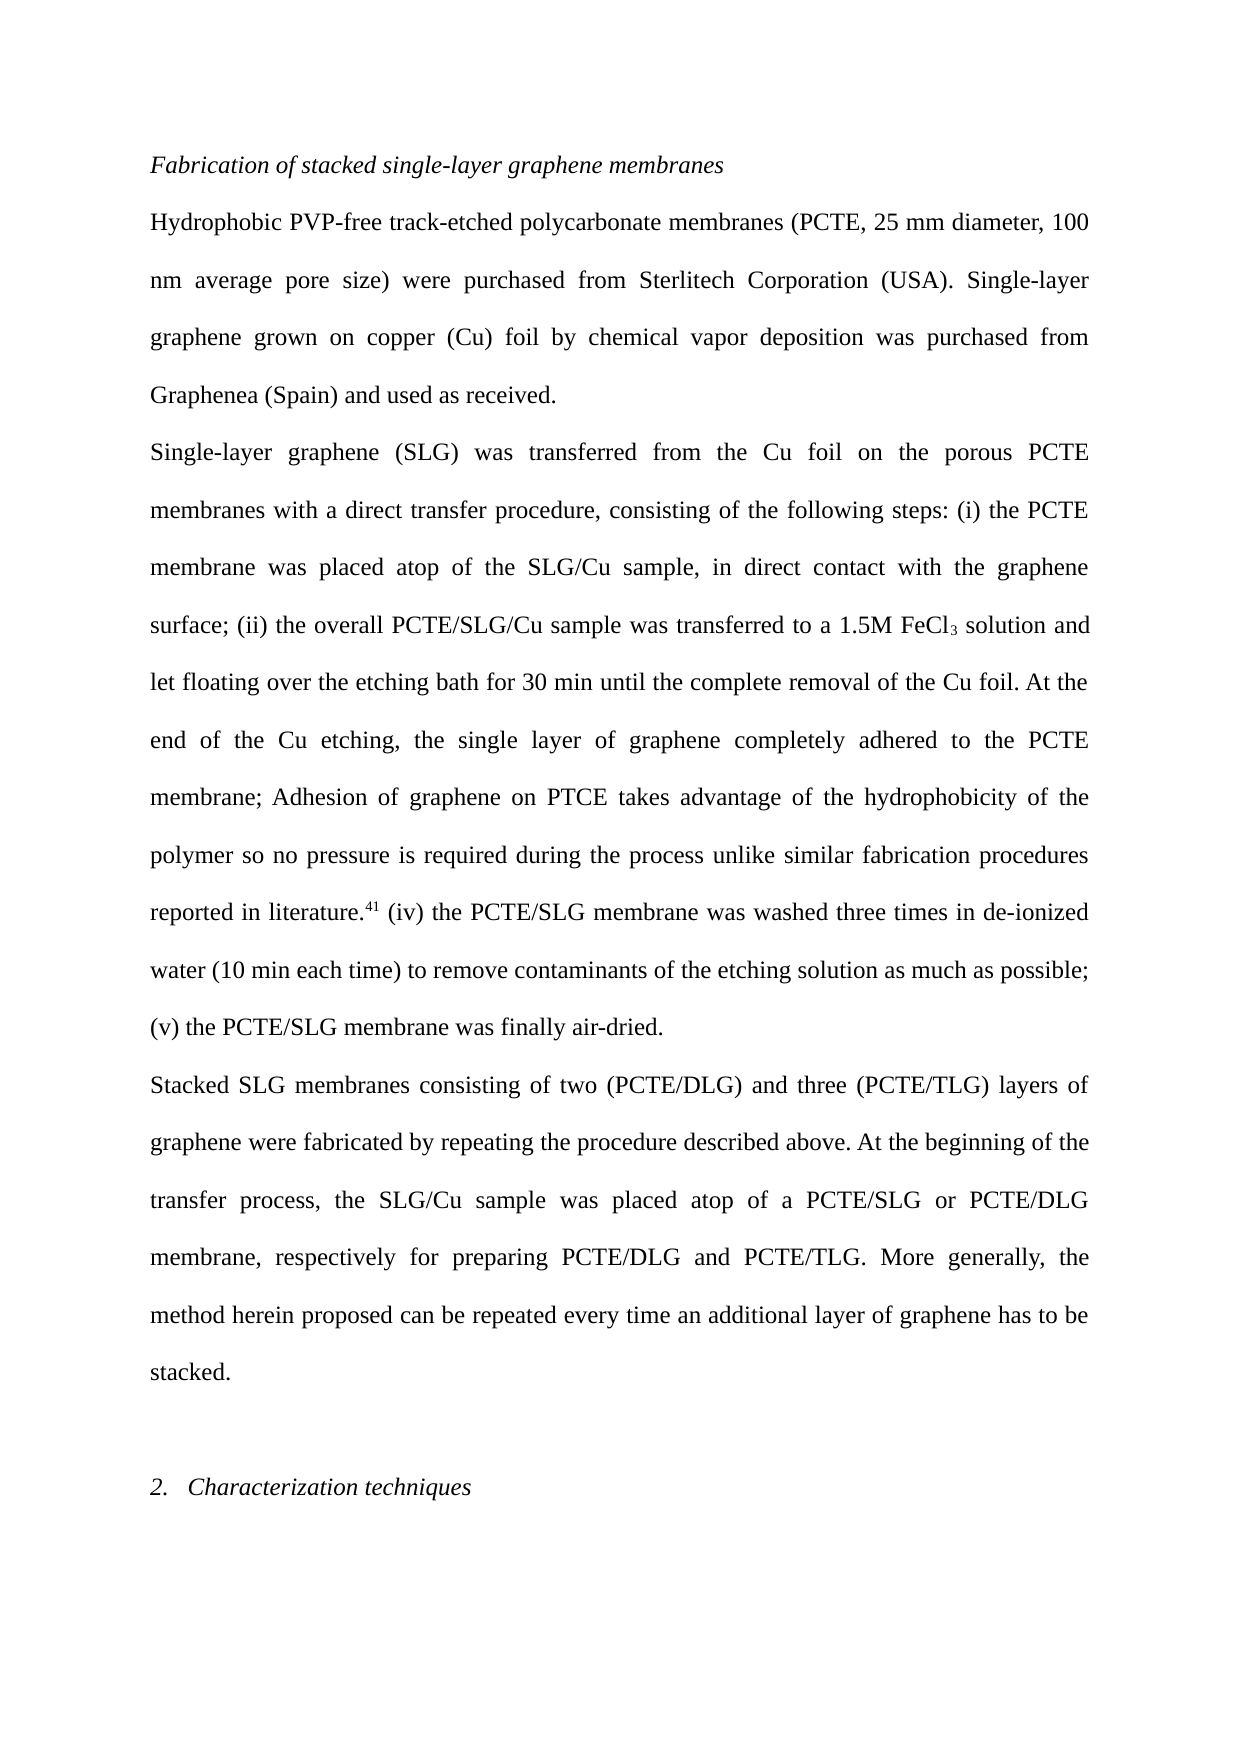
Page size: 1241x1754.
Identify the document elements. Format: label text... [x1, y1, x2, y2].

text Hydrophobic PVP-free track-etched polycarbonate membranes (PCTE, 25 mm diameter, 100 nm average pore size) were purchased from Sterlitech Corporation (USA). Single-layer graphene grown on copper (Cu) foil by chemical vapor deposition was purchased from Graphenea (Spain) and used as received. [150, 207, 1090, 409]
text Single-layer graphene (SLG) was transferred from the Cu foil on the porous PCTE membranes with a direct transfer procedure, consisting of the following steps: (i) the PCTE membrane was placed atop of the SLG/Cu sample, in direct contact with the graphene surface; (ii) the overall PCTE/SLG/Cu sample was transferred to a 1.5M FeCl3 solution and let floating over the etching bath for 30 min until the complete removal of the Cu foil. At the end of the Cu etching, the single layer of graphene completely adhered to the PCTE membrane; Adhesion of graphene on PTCE takes advantage of the hydrophobicity of the polymer so no pressure is required during the process unlike similar fabrication procedures reported in literature.41 (iv) the PCTE/SLG membrane was washed three times in de-ionized water (10 min each time) to remove contaminants of the etching solution as much as possible; (v) the PCTE/SLG membrane was finally air-dried. [150, 437, 1090, 1041]
text Fabrication of stacked single-layer graphene membranes [150, 150, 1090, 179]
text Stacked SLG membranes consisting of two (PCTE/DLG) and three (PCTE/TLG) layers of graphene were fabricated by repeating the procedure described above. At the beginning of the transfer process, the SLG/Cu sample was placed atop of a PCTE/SLG or PCTE/DLG membrane, respectively for preparing PCTE/DLG and PCTE/TLG. More generally, the method herein proposed can be repeated every time an additional layer of graphene has to be stacked. [150, 1070, 1090, 1386]
text 2. Characterization techniques [150, 1472, 1090, 1501]
